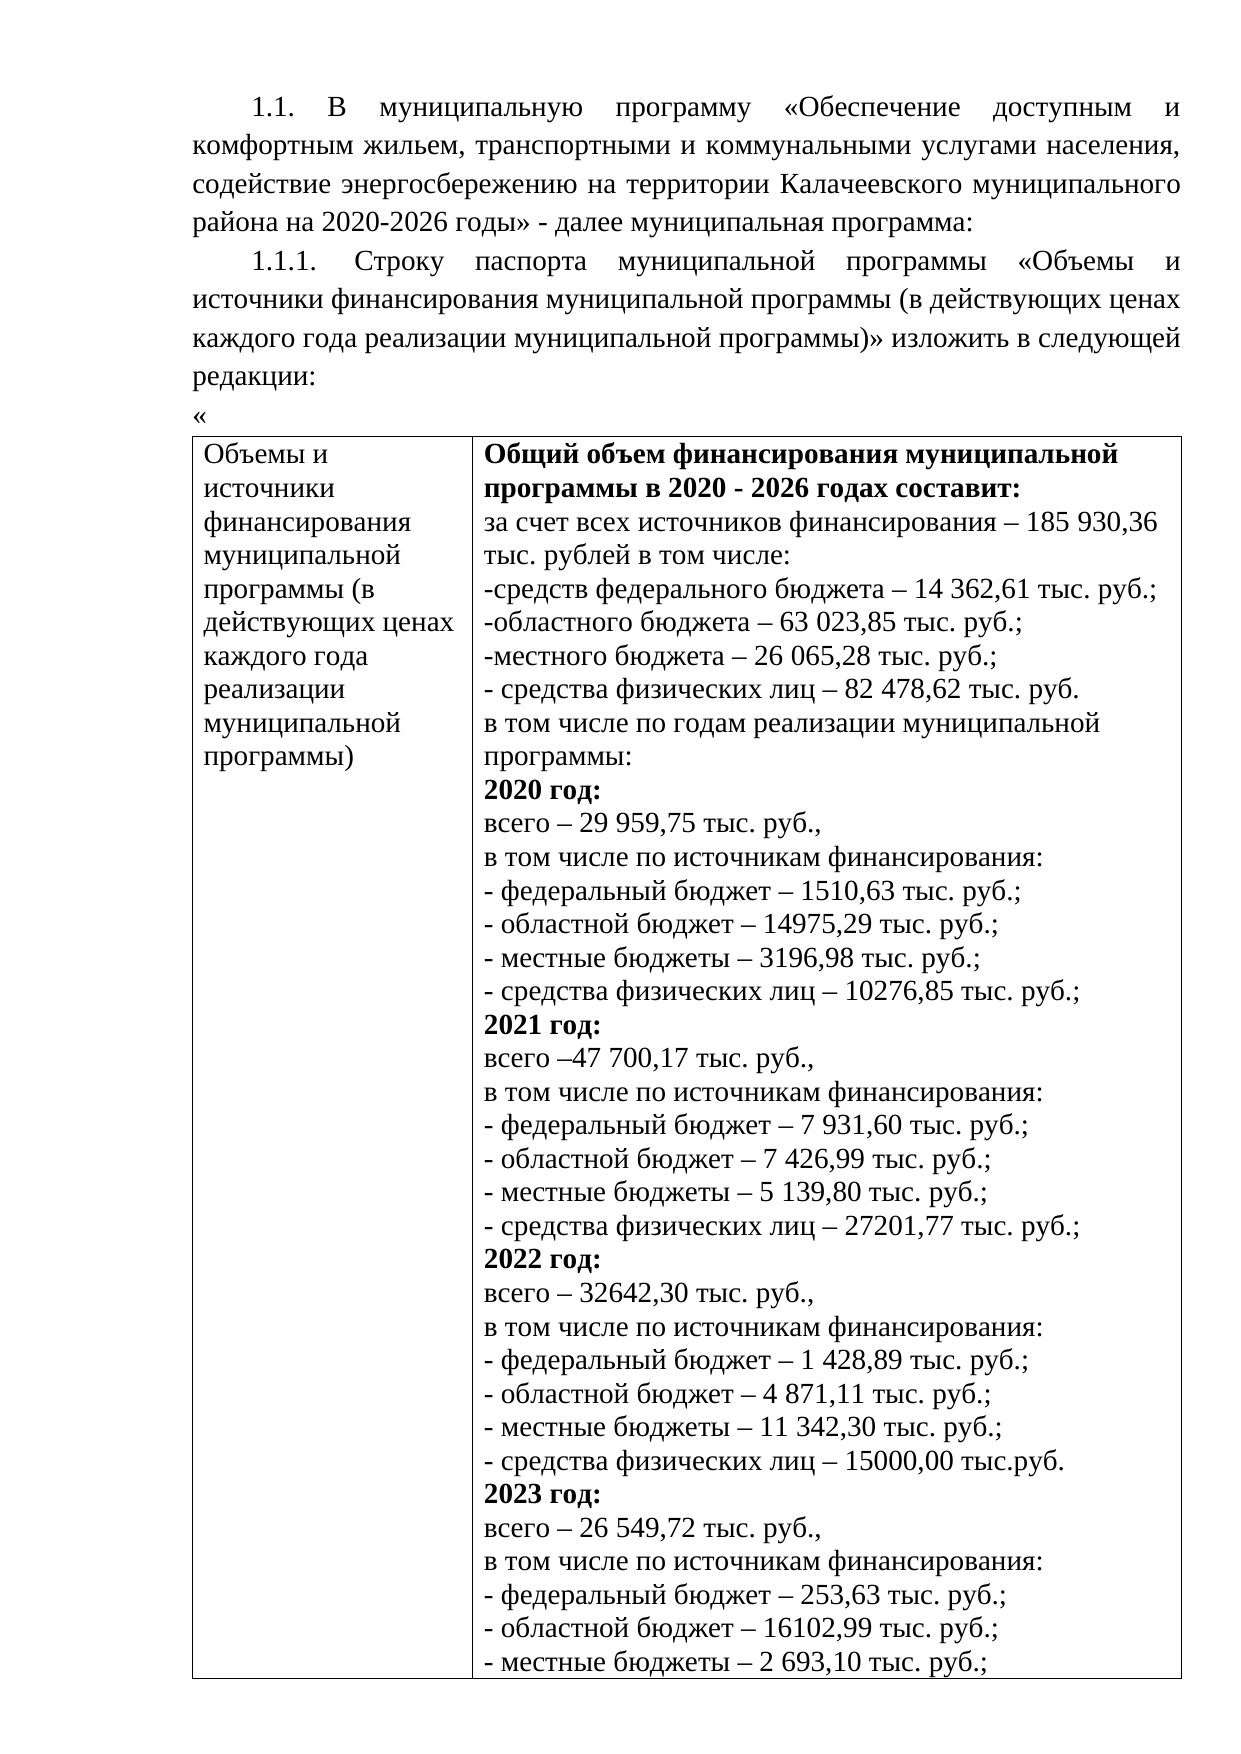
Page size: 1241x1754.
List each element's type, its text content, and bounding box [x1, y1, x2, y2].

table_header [473, 437, 1181, 1678]
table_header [193, 437, 472, 1678]
list Строку паспорта муниципальной программы «Объемы и источники финансирования муниципальной программы (в действующих ценах каждого года реализации муниципальной программы)» изложить в следующей редакции: [192, 243, 1181, 392]
list « [192, 397, 1181, 431]
list 1.1. В муниципальную программу «Обеспечение доступным и комфортным жильем, транспортными и коммунальными услугами населения, содействие энергосбережению на территории Калачеевского муниципального района на 2020-2026 годы» - далее муниципальная программа: [192, 89, 1181, 238]
